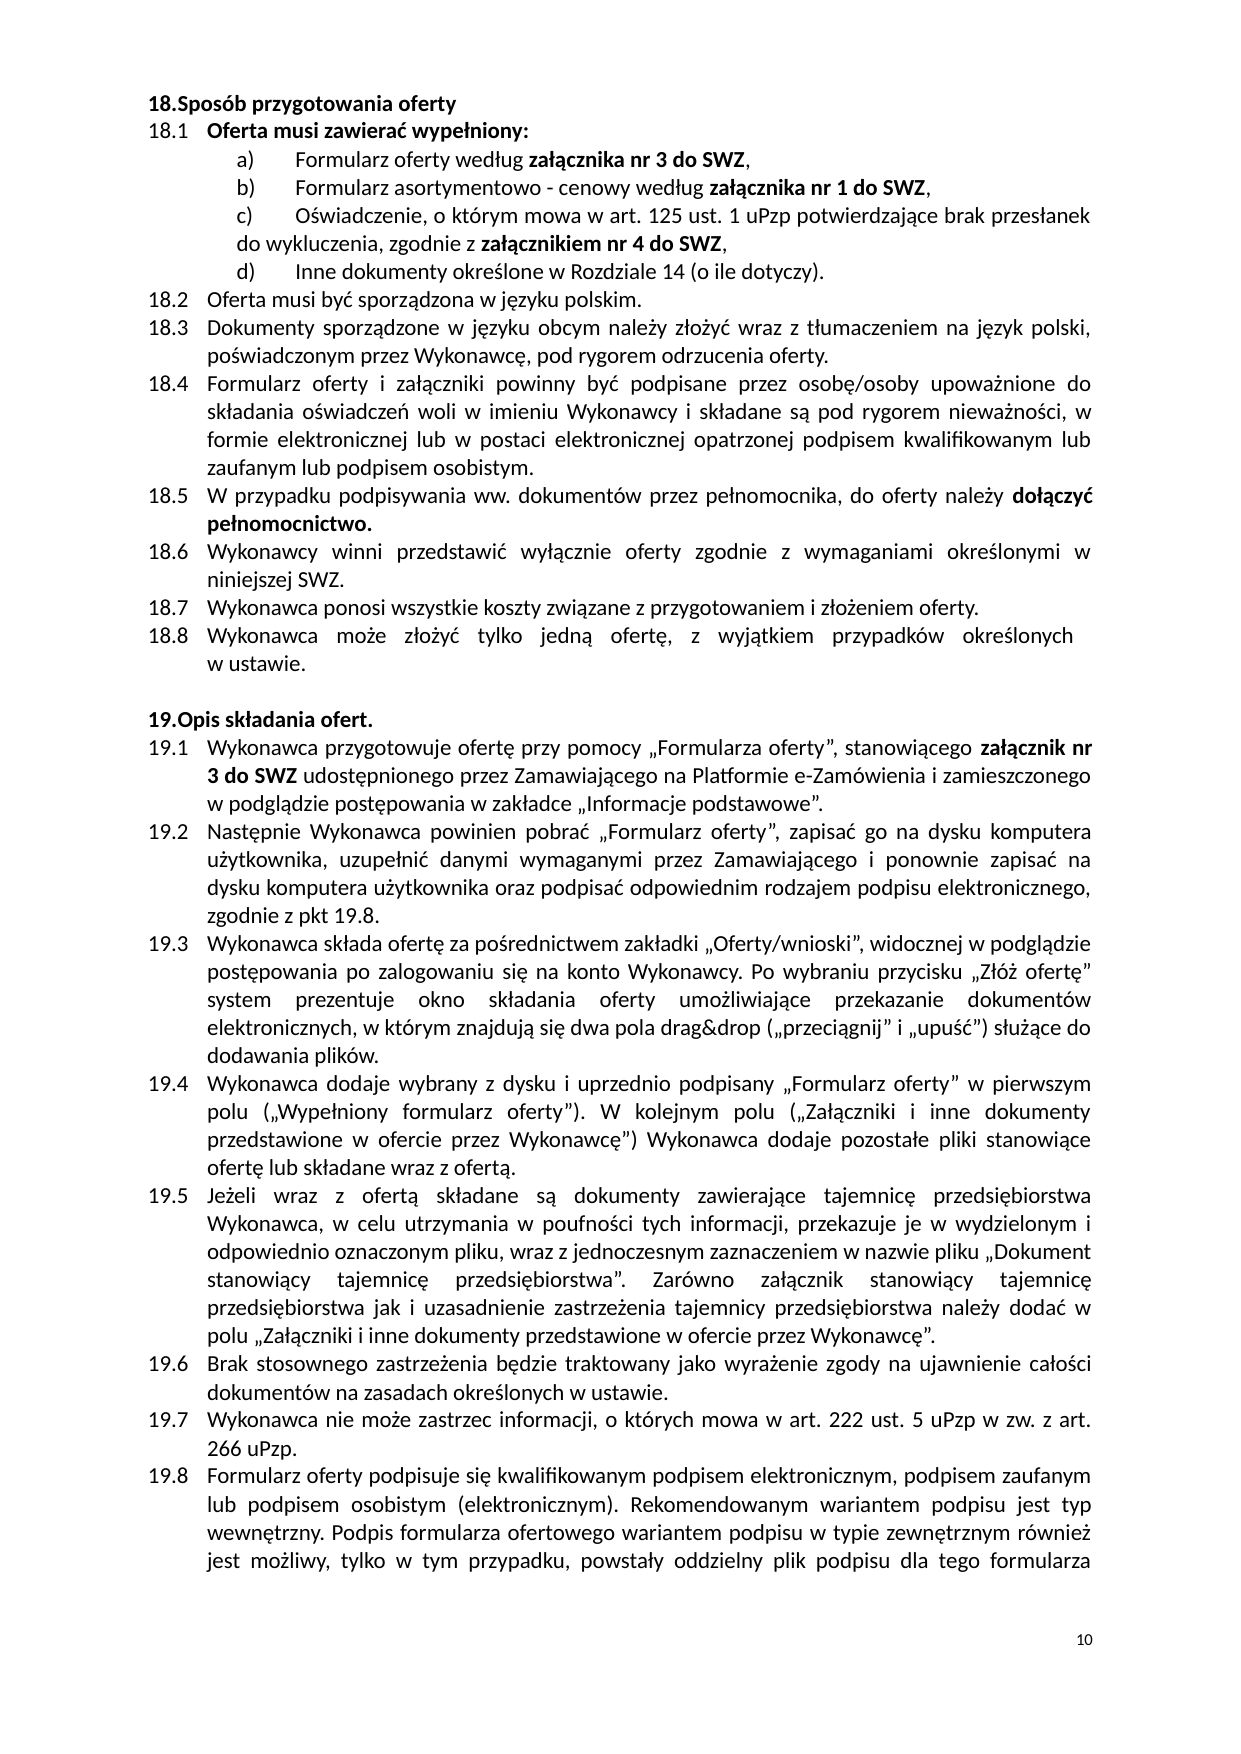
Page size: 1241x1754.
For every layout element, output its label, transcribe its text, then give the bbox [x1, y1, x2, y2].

list Wykonawca ponosi wszystkie koszty związane z przygotowaniem i złożeniem oferty. [148, 593, 1092, 621]
list Wykonawcy winni przedstawić wyłącznie oferty zgodnie z wymaganiami określonymi w niniejszej SWZ. [148, 537, 1092, 593]
list Wykonawca może złożyć tylko jedną ofertę, z wyjątkiem przypadków określonych w ustawie. [148, 621, 1092, 677]
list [148, 1462, 1092, 1574]
list Wykonawca nie może zastrzec informacji, o których mowa w art. 222 ust. 5 uPzp w zw. z art. 266 uPzp. [148, 1406, 1092, 1462]
list Opis składania ofert. [148, 705, 1092, 733]
list Sposób przygotowania oferty [148, 89, 1092, 117]
list Wykonawca przygotowuje ofertę przy pomocy „Formularza oferty”, stanowiącego załącznik nr 3 do SWZ udostępnionego przez Zamawiającego na Platformie e-Zamówienia i zamieszczonego w podglądzie postępowania w zakładce „Informacje podstawowe”. [148, 733, 1092, 817]
list Następnie Wykonawca powinien pobrać „Formularz oferty”, zapisać go na dysku komputera użytkownika, uzupełnić danymi wymaganymi przez Zamawiającego i ponownie zapisać na dysku komputera użytkownika oraz podpisać odpowiednim rodzajem podpisu elektronicznego, zgodnie z pkt 19.8. [148, 817, 1092, 929]
list Oferta musi zawierać wypełniony: [148, 117, 1092, 145]
list Inne dokumenty określone w Rozdziale 14 (o ile dotyczy). [236, 257, 1092, 285]
list Oświadczenie, o którym mowa w art. 125 ust. 1 uPzp potwierdzające brak przesłanek do wykluczenia, zgodnie z załącznikiem nr 4 do SWZ, [236, 201, 1092, 257]
list Jeżeli wraz z ofertą składane są dokumenty zawierające tajemnicę przedsiębiorstwa Wykonawca, w celu utrzymania w poufności tych informacji, przekazuje je w wydzielonym i odpowiednio oznaczonym pliku, wraz z jednoczesnym zaznaczeniem w nazwie pliku „Dokument stanowiący tajemnicę przedsiębiorstwa”. Zarówno załącznik stanowiący tajemnicę przedsiębiorstwa jak i uzasadnienie zastrzeżenia tajemnicy przedsiębiorstwa należy dodać w polu „Załączniki i inne dokumenty przedstawione w ofercie przez Wykonawcę”. [148, 1181, 1092, 1349]
list Brak stosownego zastrzeżenia będzie traktowany jako wyrażenie zgody na ujawnienie całości dokumentów na zasadach określonych w ustawie. [148, 1349, 1092, 1406]
list W przypadku podpisywania ww. dokumentów przez pełnomocnika, do oferty należy dołączyć pełnomocnictwo. [148, 481, 1092, 537]
list Formularz asortymentowo - cenowy według załącznika nr 1 do SWZ, [236, 173, 1092, 201]
list Wykonawca dodaje wybrany z dysku i uprzednio podpisany „Formularz oferty” w pierwszym polu („Wypełniony formularz oferty”). W kolejnym polu („Załączniki i inne dokumenty przedstawione w ofercie przez Wykonawcę”) Wykonawca dodaje pozostałe pliki stanowiące ofertę lub składane wraz z ofertą. [148, 1069, 1092, 1181]
list Formularz oferty według załącznika nr 3 do SWZ, [236, 145, 1092, 173]
list Wykonawca składa ofertę za pośrednictwem zakładki „Oferty/wnioski”, widocznej w podglądzie postępowania po zalogowaniu się na konto Wykonawcy. Po wybraniu przycisku „Złóż ofertę” system prezentuje okno składania oferty umożliwiające przekazanie dokumentów elektronicznych, w którym znajdują się dwa pola drag&drop („przeciągnij” i „upuść”) służące do dodawania plików. [148, 929, 1092, 1069]
list Dokumenty sporządzone w języku obcym należy złożyć wraz z tłumaczeniem na język polski, poświadczonym przez Wykonawcę, pod rygorem odrzucenia oferty. [148, 313, 1092, 369]
list Oferta musi być sporządzona w języku polskim. [148, 285, 1092, 313]
list Formularz oferty i załączniki powinny być podpisane przez osobę/osoby upoważnione do składania oświadczeń woli w imieniu Wykonawcy i składane są pod rygorem nieważności, w formie elektronicznej lub w postaci elektronicznej opatrzonej podpisem kwalifikowanym lub zaufanym lub podpisem osobistym. [148, 369, 1092, 481]
